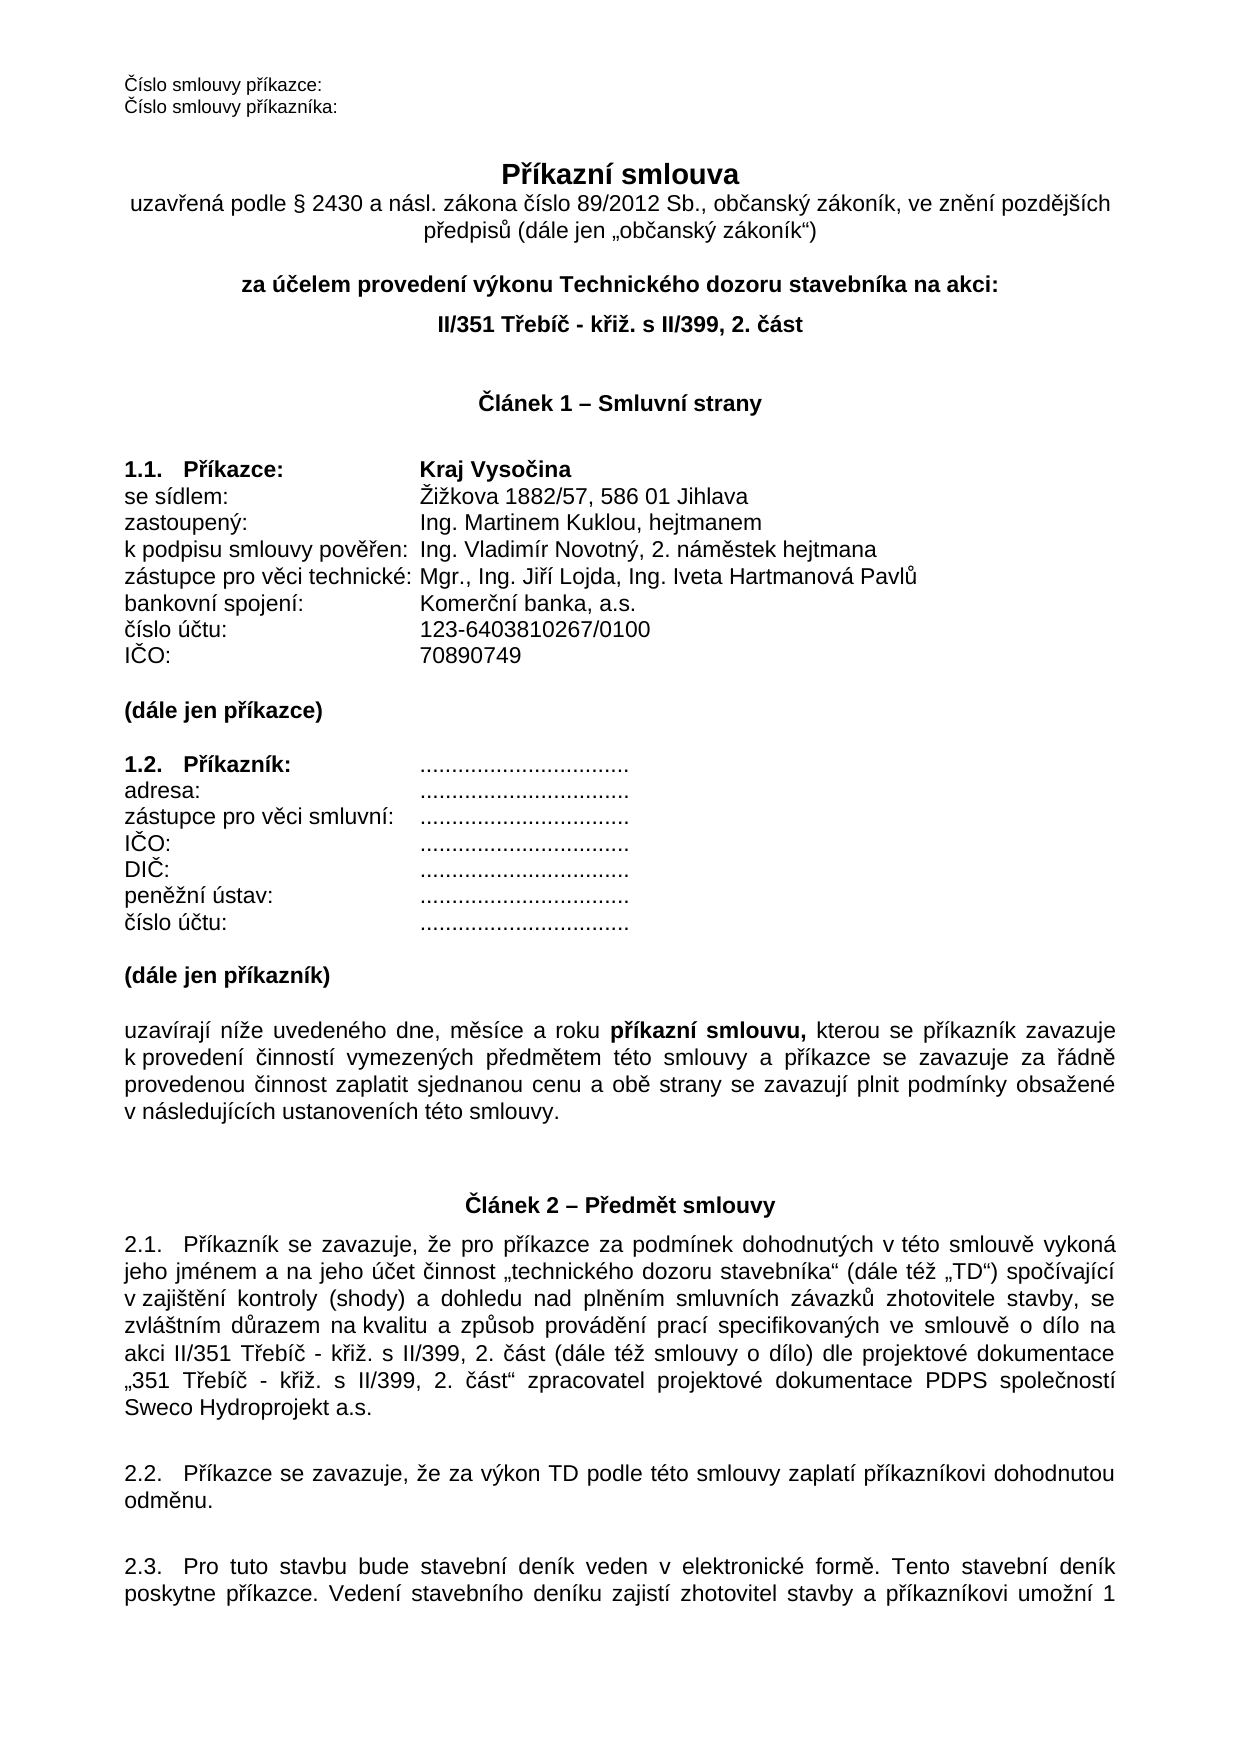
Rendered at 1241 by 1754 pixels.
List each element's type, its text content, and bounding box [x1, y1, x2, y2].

text bankovní spojení: Komerční banka, a.s. [124, 589, 1116, 616]
text zástupce pro věci technické: Mgr., Ing. Jiří Lojda, Ing. Iveta Hartmanová Pavlů [124, 562, 1116, 589]
text (dále jen příkazce) [124, 696, 1116, 723]
list Příkazce: Kraj Vysočina [124, 456, 1116, 483]
text Článek 2 – Předmět smlouvy [124, 1191, 1116, 1218]
list Příkazník se zavazuje, že pro příkazce za podmínek dohodnutých v této smlouvě vykoná jeho jménem a na jeho účet činnost „technického dozoru stavebníka“ (dále též „TD“) spočívající v zajištění kontroly (shody) a dohledu nad plněním smluvních závazků zhotovitele stavby, se zvláštním důrazem na kvalitu a způsob provádění prací specifikovaných ve smlouvě o dílo na akci II/351 Třebíč - křiž. s II/399, 2. část (dále též smlouvy o dílo) dle projektové dokumentace „351 Třebíč - křiž. s II/399, 2. část“ zpracovatel projektové dokumentace PDPS společností Sweco Hydroprojekt a.s. [124, 1231, 1116, 1421]
text uzavírají níže uvedeného dne, měsíce a roku příkazní smlouvu, kterou se příkazník zavazuje k provedení činností vymezených předmětem této smlouvy a příkazce se zavazuje za řádně provedenou činnost zaplatit sjednanou cenu a obě strany se zavazují plnit podmínky obsažené v následujících ustanoveních této smlouvy. [124, 1016, 1116, 1125]
list Příkazce se zavazuje, že za výkon TD podle této smlouvy zaplatí příkazníkovi dohodnutou odměnu. [124, 1460, 1116, 1514]
text zastoupený: Ing. Martinem Kuklou, hejtmanem [124, 509, 1116, 535]
text k podpisu smlouvy pověřen: Ing. Vladimír Novotný, 2. náměstek hejtmana [124, 535, 1116, 562]
list Příkazník: ................................. [124, 751, 1116, 777]
text Článek 1 – Smluvní strany [124, 390, 1116, 417]
text II/351 Třebíč - křiž. s II/399, 2. část [124, 311, 1116, 338]
text IČO: ................................. [124, 830, 1116, 856]
subtitle Příkazní smlouva [124, 163, 1116, 190]
text se sídlem: Žižkova 1882/57, 586 01 Jihlava [124, 483, 1116, 509]
text uzavřená podle § 2430 a násl. zákona číslo 89/2012 Sb., občanský zákoník, ve znění pozdějších předpisů (dále jen „občanský zákoník“) [124, 190, 1116, 244]
text číslo účtu: 123-6403810267/0100 [124, 616, 1116, 642]
text adresa: ................................. [124, 777, 1116, 803]
text IČO: 70890749 [124, 642, 1116, 669]
subtitle peněžní ústav: ................................. [124, 882, 1116, 909]
text zástupce pro věci smluvní: ................................. [124, 803, 1116, 830]
subtitle číslo účtu: ................................. [124, 909, 1116, 935]
text DIČ: ................................. [124, 856, 1116, 882]
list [124, 1553, 1116, 1607]
text za účelem provedení výkonu Technického dozoru stavebníka na akci: [124, 271, 1116, 298]
text (dále jen příkazník) [124, 962, 1116, 989]
